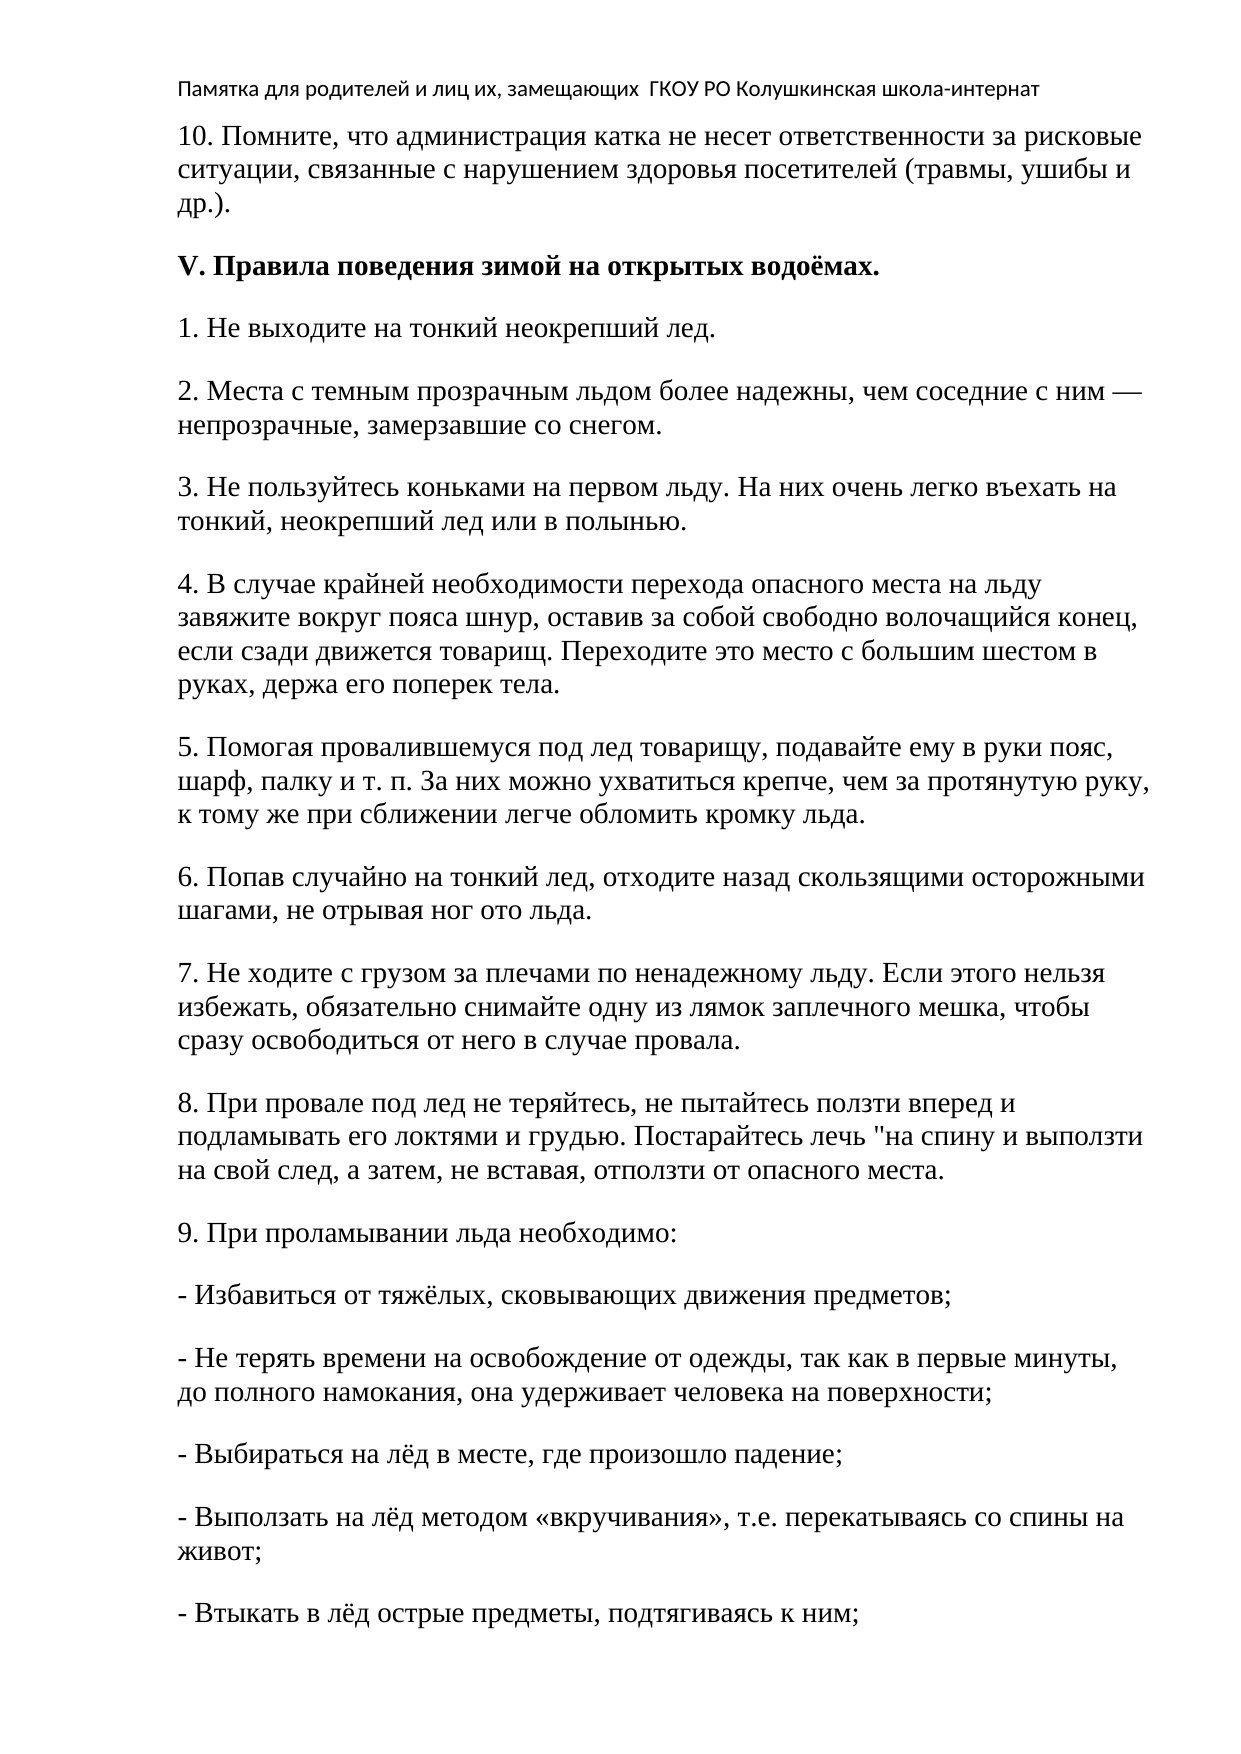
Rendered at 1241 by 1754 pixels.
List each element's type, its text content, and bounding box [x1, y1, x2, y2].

text - Втыкать в лёд острые предметы, подтягиваясь к ним; [177, 1595, 1152, 1629]
text - Не терять времени на освобождение от одежды, так как в первые минуты, до полного намокания, она удерживает человека на поверхности; [177, 1340, 1152, 1407]
text 7. Не ходите с грузом за плечами по ненадежному льду. Если этого нельзя избежать, обязательно снимайте одну из лямок заплечного мешка, чтобы сразу освободиться от него в случае провала. [177, 955, 1152, 1056]
text 1. Не выходите на тонкий неокрепший лед. [177, 311, 1152, 344]
text - Выбираться на лёд в месте, где произошло падение; [177, 1436, 1152, 1470]
text 9. При проламывании льда необходимо: [177, 1215, 1152, 1248]
text 10. Помните, что администрация катка не несет ответственности за рисковые ситуации, связанные с нарушением здоровья посетителей (травмы, ушибы и др.). [177, 118, 1152, 219]
text 4. В случае крайней необходимости перехода опасного места на льду завяжите вокруг пояса шнур, оставив за собой свободно волочащийся конец, если сзади движется товарищ. Переходите это место с большим шестом в руках, держа eгo поперек тела. [177, 566, 1152, 700]
text 5. Помогая провалившемуся под лед товарищу, подавайте ему в руки пояс, шарф, палку и т. п. За них можно ухватиться крепче, чем за протянутую руку, к тому же при сближении легче обломить кромку льда. [177, 729, 1152, 830]
text - Выползать на лёд методом «вкручивания», т.е. перекатываясь со спины на живот; [177, 1499, 1152, 1566]
text 6. Попав случайно на тонкий лед, отходите назад скользящими осторожными шагами, не отрывая ног ото льда. [177, 859, 1152, 926]
text 8. При провале под лед не теряйтесь, не пытайтесь ползти вперед и подламывать его локтями и грудью. Постарайтесь лечь "на спину и выползти на свой след, а затем, не вставая, отползти от опасного места. [177, 1085, 1152, 1186]
text V. Правила поведения зимой на открытых водоёмах. [177, 248, 1152, 281]
text - Избавиться от тяжёлых, сковывающих движения предметов; [177, 1277, 1152, 1311]
text 2. Места с темным прозрачным льдом более надежны, чем соседние с ним — непрозрачные, замерзавшие со снегом. [177, 373, 1152, 440]
text 3. Не пользуйтесь коньками на первом льду. На них очень легко въехать на тонкий, неокрепший лед или в полынью. [177, 469, 1152, 537]
